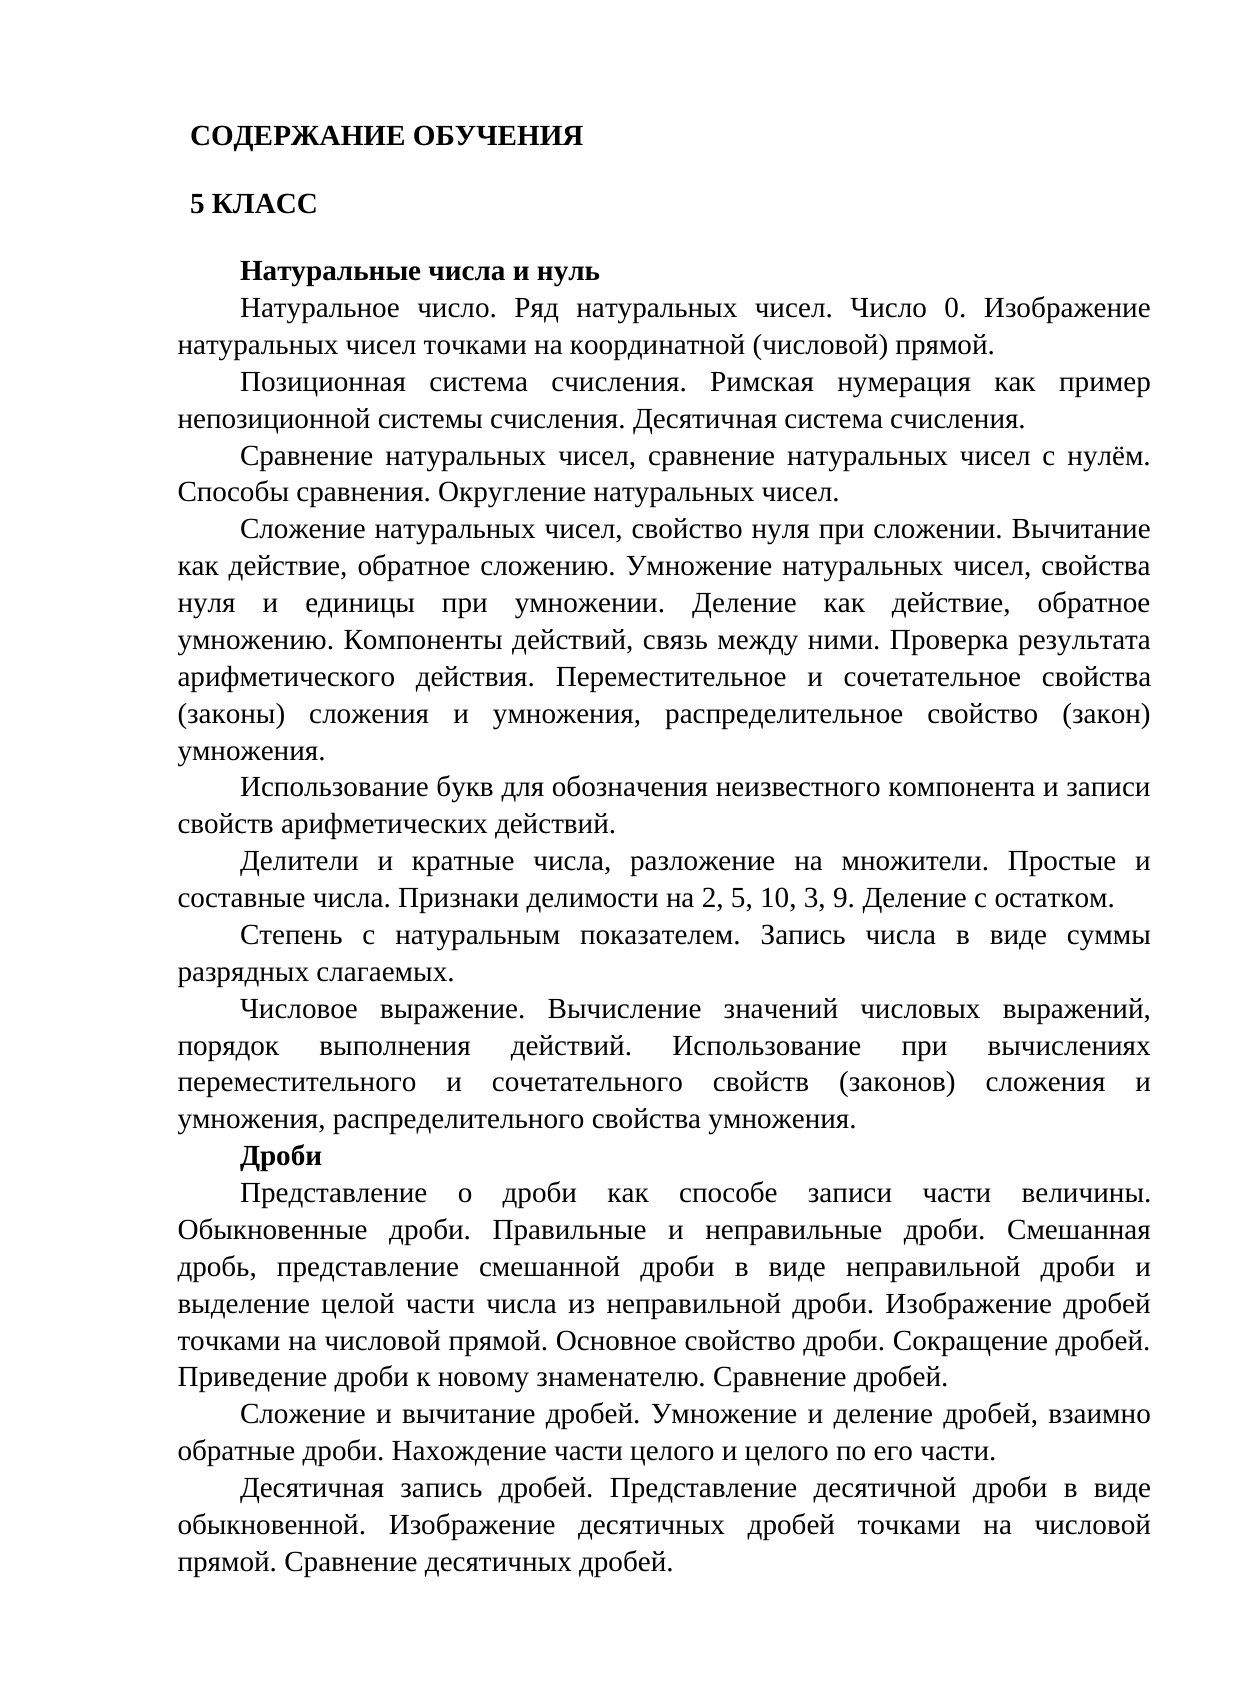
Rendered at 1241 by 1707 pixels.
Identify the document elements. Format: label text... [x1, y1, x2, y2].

text Дроби [177, 1138, 1152, 1172]
text Сложение натуральных чисел, свойство нуля при сложении. Вычитание как действие, обратное сложению. Умножение натуральных чисел, свойства нуля и единицы при умножении. Деление как действие, обратное умножению. Компоненты действий, связь между ними. Проверка результата арифметического действия. Переместительное и сочетательное свойства (законы) сложения и умножения, распределительное свойство (закон) умножения. [177, 511, 1152, 766]
text Использование букв для обозначения неизвестного компонента и записи свойств арифметических действий. [177, 769, 1152, 840]
text Десятичная запись дробей. Представление десятичной дроби в виде обыкновенной. Изображение десятичных дробей точками на числовой прямой. Сравнение десятичных дробей. [177, 1470, 1152, 1577]
text Представление о дроби как способе записи части величины. Обыкновенные дроби. Правильные и неправильные дроби. Смешанная дробь, представление смешанной дроби в виде неправильной дроби и выделение целой части числа из неправильной дроби. Изображение дробей точками на числовой прямой. Основное свойство дроби. Сокращение дробей. Приведение дроби к новому знаменателю. Сравнение дробей. [177, 1175, 1152, 1393]
text Позиционная система счисления. Римская нумерация как пример непозиционной системы счисления. Десятичная система счисления. [177, 364, 1152, 434]
text Натуральные числа и нуль [177, 253, 1152, 287]
text Степень с натуральным показателем. Запись числа в виде суммы разрядных слагаемых. [177, 917, 1152, 987]
text 5 КЛАСС [190, 186, 1152, 219]
text Сравнение натуральных чисел, сравнение натуральных чисел с нулём. Способы сравнения. Округление натуральных чисел. [177, 438, 1152, 508]
text Натуральное число. Ряд натуральных чисел. Число 0. Изображение натуральных чисел точками на координатной (числовой) прямой. [177, 290, 1152, 361]
text СОДЕРЖАНИЕ ОБУЧЕНИЯ [190, 118, 1152, 152]
text Числовое выражение. Вычисление значений числовых выражений, порядок выполнения действий. Использование при вычислениях переместительного и сочетательного свойств (законов) сложения и умножения, распределительного свойства умножения. [177, 991, 1152, 1135]
text Делители и кратные числа, разложение на множители. Простые и составные числа. Признаки делимости на 2, 5, 10, 3, 9. Деление с остатком. [177, 843, 1152, 914]
text Сложение и вычитание дробей. Умножение и деление дробей, взаимно обратные дроби. Нахождение части целого и целого по его части. [177, 1396, 1152, 1467]
